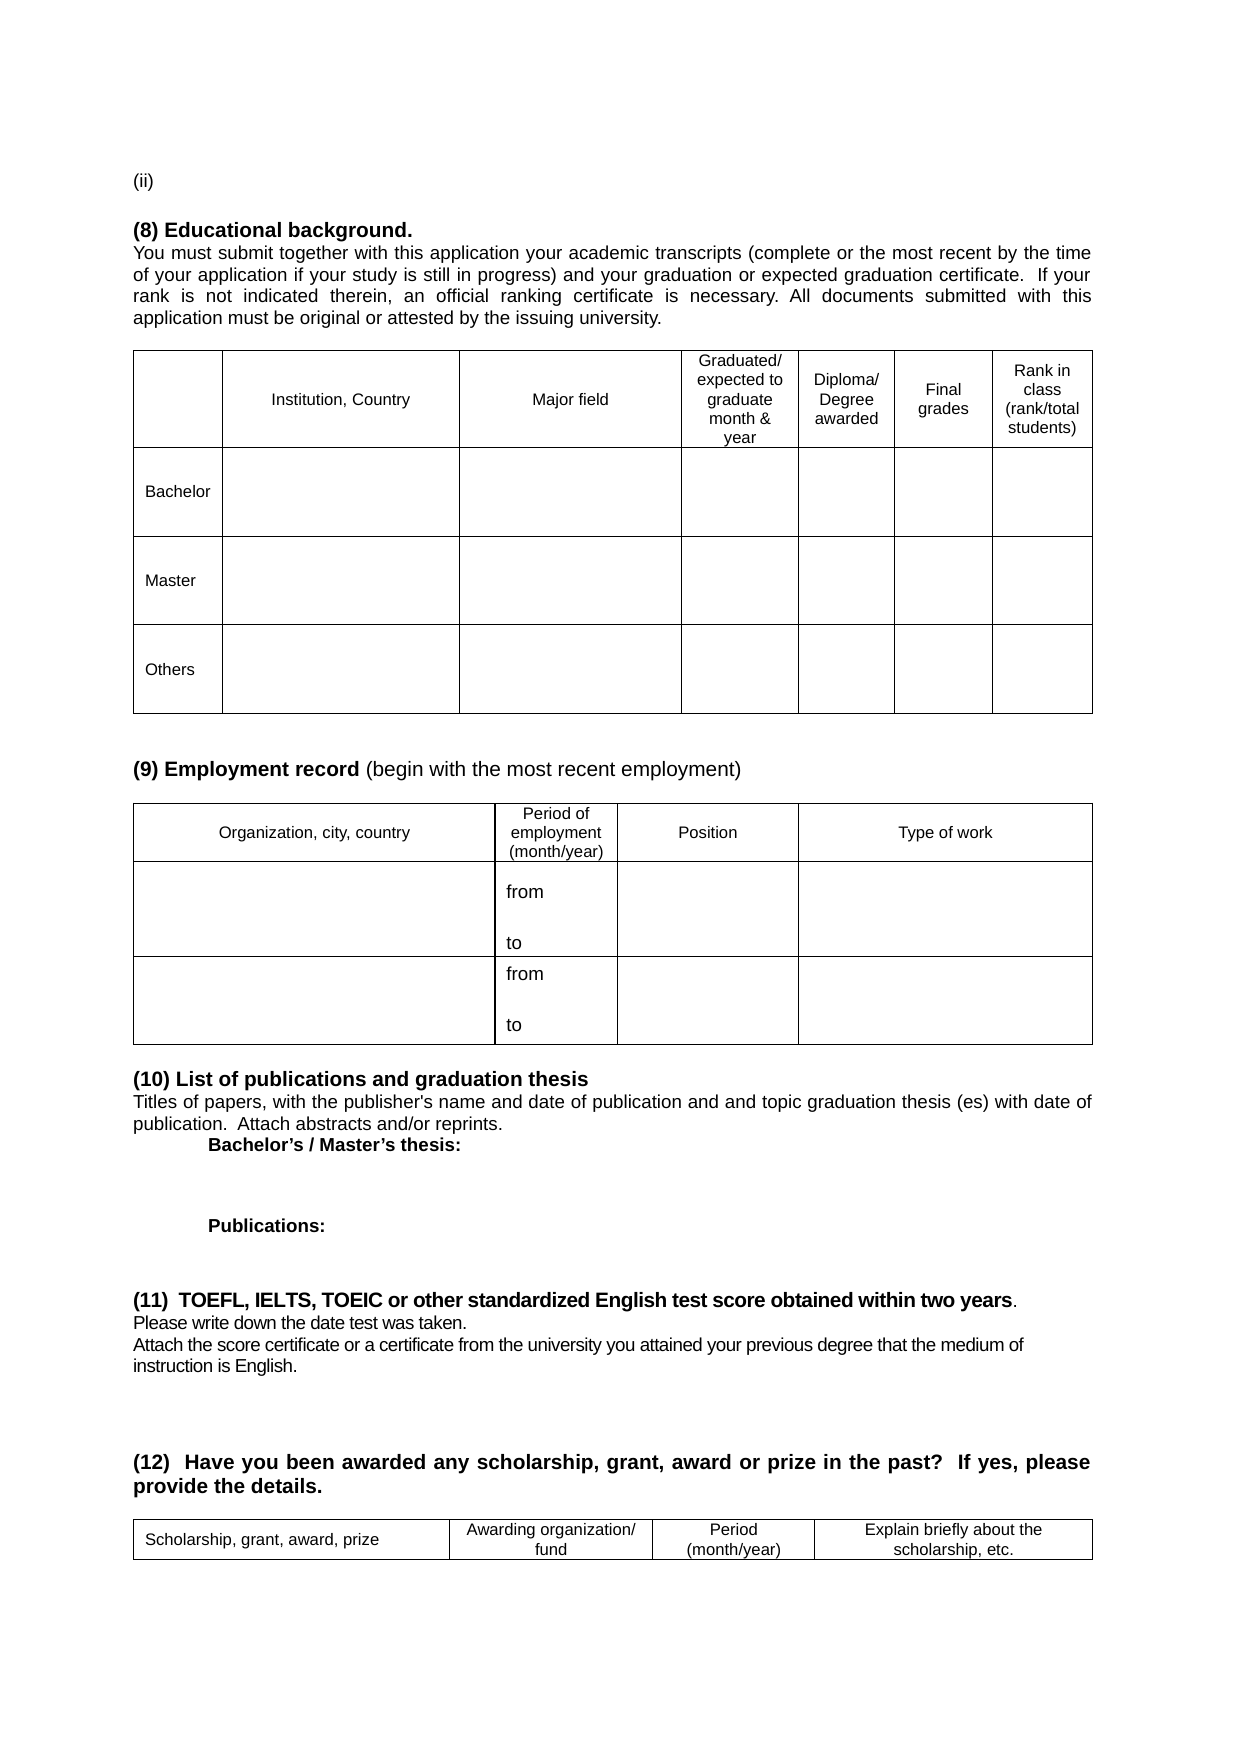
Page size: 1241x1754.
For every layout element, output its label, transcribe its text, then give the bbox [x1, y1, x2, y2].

table_cell [618, 862, 798, 956]
table_cell Bachelor [134, 448, 222, 536]
table_cell [460, 537, 681, 624]
table_cell [799, 448, 894, 536]
table_cell [682, 537, 798, 624]
table_header Explain briefly about the scholarship, etc. [815, 1520, 1092, 1558]
table_header Institution, Country [223, 351, 459, 447]
table_header Period of employment (month/year) [496, 804, 617, 861]
text (12) Have you been awarded any scholarship, grant, award or prize in the past? If yes, please provide the details. [133, 1450, 1093, 1498]
text (9) Employment record (begin with the most recent employment) [133, 757, 1093, 781]
table_cell [460, 448, 681, 536]
text You must submit together with this application your academic transcripts (complete or the most recent by the time of your application if your study is still in progress) and your graduation or expected graduation certificate. If your rank is not indicated therein, an official ranking certificate is necessary. All documents submitted with this application must be original or attested by the issuing university. [133, 242, 1093, 328]
table_header [134, 351, 222, 447]
table_cell [895, 537, 992, 624]
table_cell [799, 537, 894, 624]
table_header Graduated/ expected to graduate month & year [682, 351, 798, 447]
text (8) Educational background. [133, 218, 1093, 242]
table_header Position [618, 804, 798, 861]
text Publications: [133, 1215, 1093, 1237]
table_header Type of work [799, 804, 1092, 861]
table_header Awarding organization/ fund [450, 1520, 652, 1558]
table_cell [223, 448, 459, 536]
table_cell [682, 448, 798, 536]
table_header Major field [460, 351, 681, 447]
table_cell [993, 448, 1092, 536]
table_cell from to [496, 862, 617, 956]
table_cell Master [134, 537, 222, 624]
text (ii) [133, 164, 1093, 194]
table_cell [223, 537, 459, 624]
text Titles of papers, with the publisher's name and date of publication and and topic graduation thesis (es) with date of publication. Attach abstracts and/or reprints. [133, 1091, 1093, 1134]
table_header Diploma/ Degree awarded [799, 351, 894, 447]
text (11) TOEFL, IELTS, TOEIC or other standardized English test score obtained within two years. Please write down the date test was taken. [133, 1288, 1093, 1334]
table_header Final grades [895, 351, 992, 447]
table_cell [895, 448, 992, 536]
table_header Scholarship, grant, award, prize [134, 1520, 449, 1558]
text Bachelor’s / Master’s thesis: [133, 1134, 1093, 1156]
text Attach the score certificate or a certificate from the university you attained your previous degree that the medium of instruction is English. [133, 1334, 1093, 1377]
table_header Rank in class (rank/total students) [993, 351, 1092, 447]
table_header Organization, city, country [134, 804, 494, 861]
table_header Period (month/year) [653, 1520, 814, 1558]
table_cell [799, 862, 1092, 956]
table_cell [134, 862, 494, 956]
table_cell [993, 537, 1092, 624]
text (10) List of publications and graduation thesis [133, 1067, 1093, 1091]
